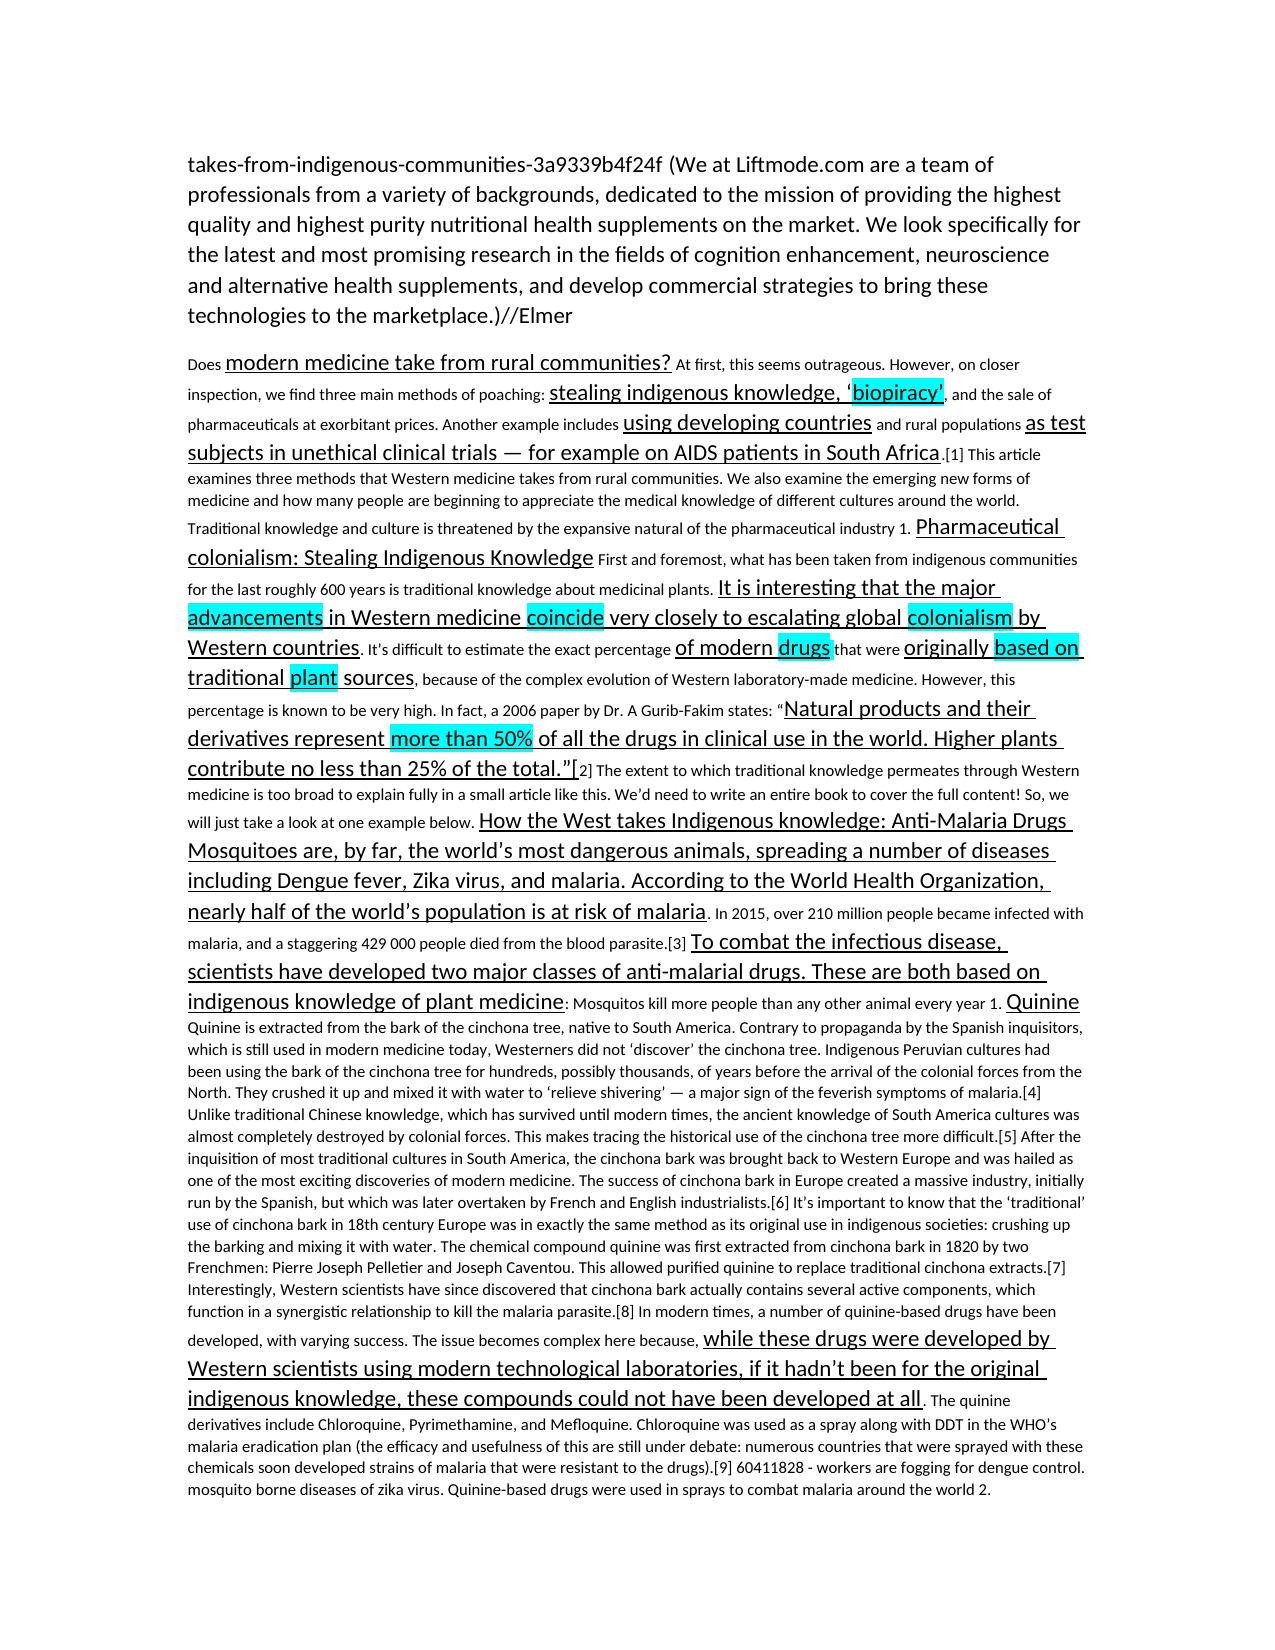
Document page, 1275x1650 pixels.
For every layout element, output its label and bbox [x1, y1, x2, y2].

text [187, 348, 1087, 1500]
text [187, 150, 1087, 329]
